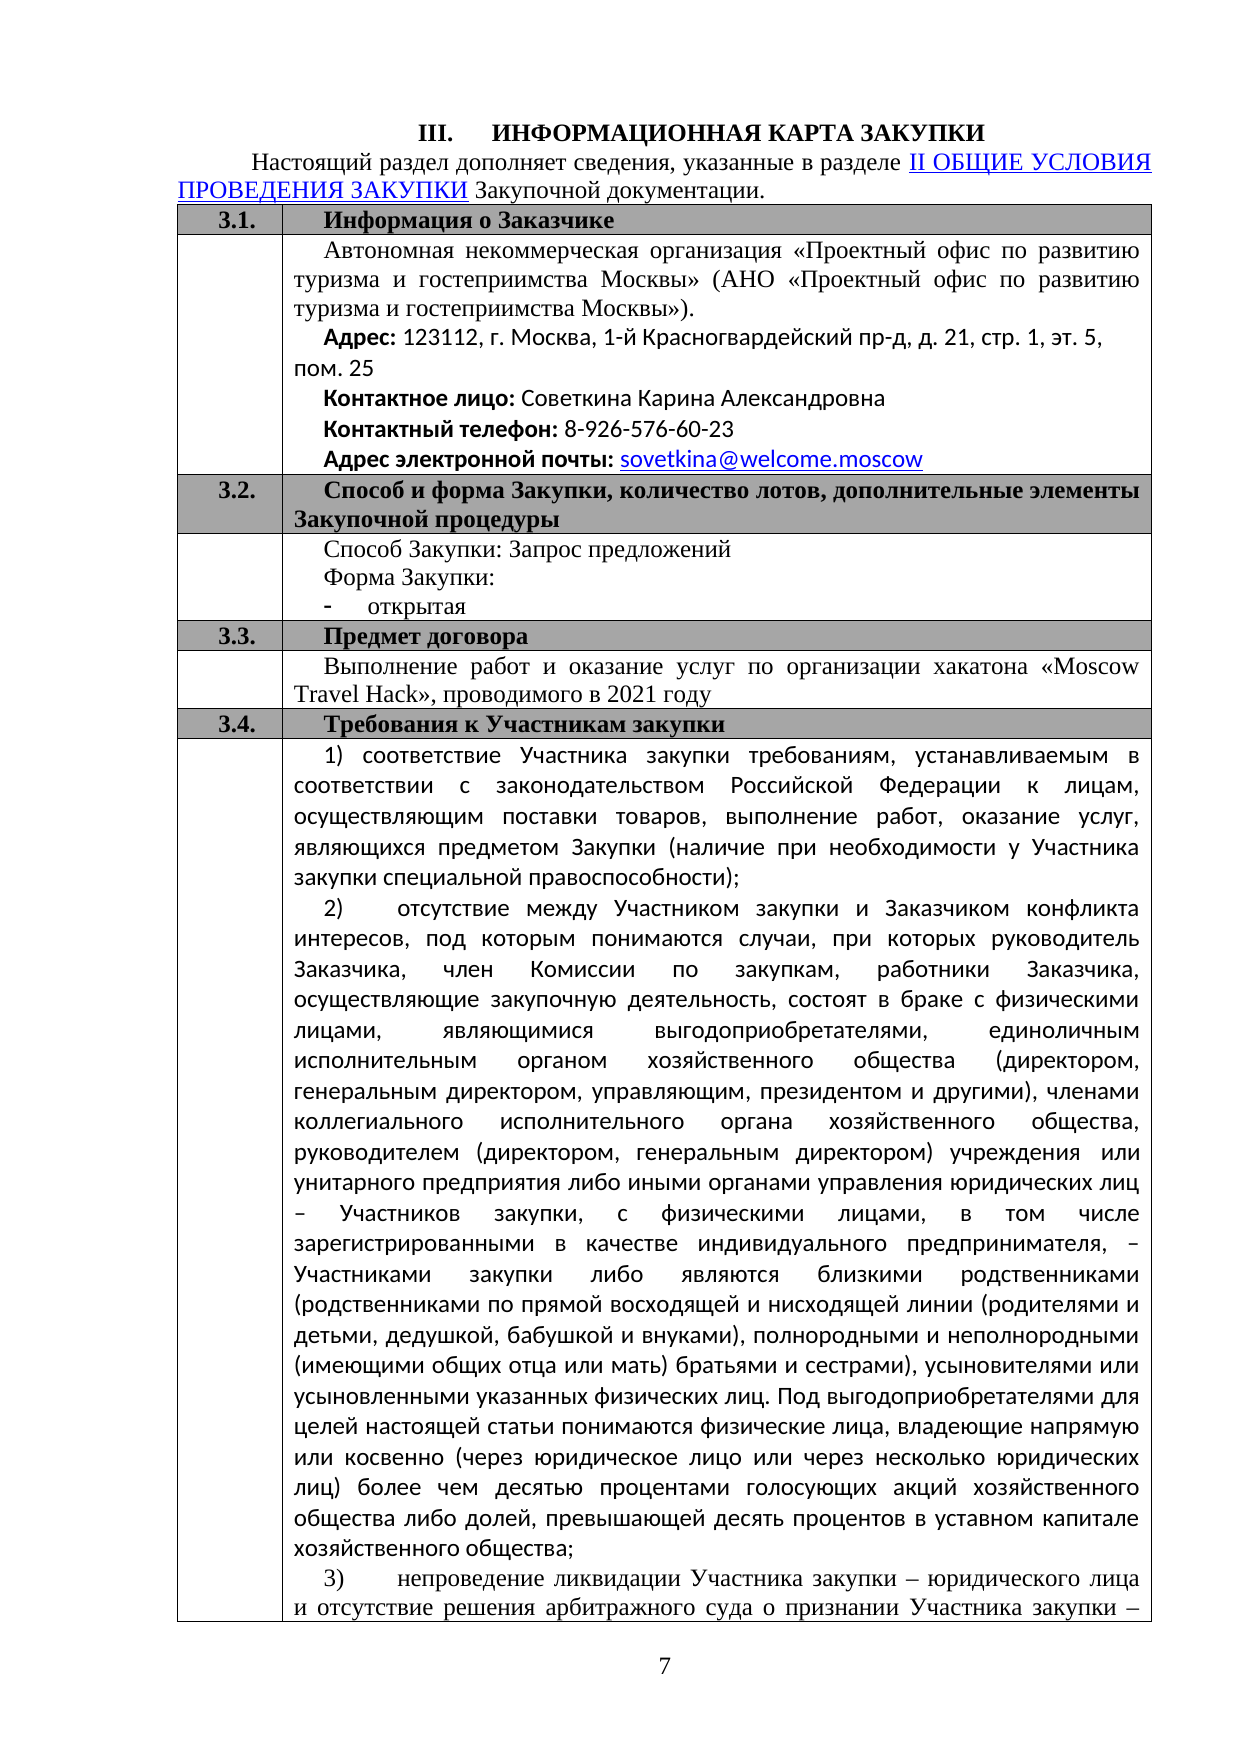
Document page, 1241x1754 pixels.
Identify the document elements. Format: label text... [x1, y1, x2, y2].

table_cell Способ Закупки: Запрос предложений Форма Закупки: открытая [283, 534, 1151, 620]
table_cell Выполнение работ и оказание услуг по организации хакатона «Moscow Travel Hack», проводимого в 2021 году [283, 651, 1151, 708]
table_cell 3.3. [178, 621, 282, 650]
table_cell [178, 651, 282, 708]
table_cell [283, 739, 1151, 1621]
text Настоящий раздел дополняет сведения, указанные в разделе II ОБЩИЕ УСЛОВИЯ ПРОВЕДЕНИЯ ЗАКУПКИ Закупочной документации. [177, 147, 1152, 204]
text III. ИНФОРМАЦИОННАЯ КАРТА ЗАКУПКИ [177, 118, 1152, 147]
table_cell 3.2. [178, 475, 282, 533]
table_cell [178, 235, 282, 474]
table_cell [178, 534, 282, 620]
table_header 3.1. [178, 205, 282, 234]
table_cell Требования к Участникам закупки [283, 709, 1151, 738]
table_cell Способ и форма Закупки, количество лотов, дополнительные элементы Закупочной процедуры [283, 475, 1151, 533]
table_cell Предмет договора [283, 621, 1151, 650]
table_header Информация о Заказчике [283, 205, 1151, 234]
table_cell 3.4. [178, 709, 282, 738]
table_cell Автономная некоммерческая организация «Проектный офис по развитию туризма и гостеприимства Москвы» (АНО «Проектный офис по развитию туризма и гостеприимства Москвы»). Адрес: 123112, г. Москва, 1-й Красногвардейский пр-д, д. 21, стр. 1, эт. 5, пом. 25 Контактное лицо: Советкина Карина Александровна Контактный телефон: 8-926-576-60-23 Адрес электронной почты: sovetkina@welcome.moscow [283, 235, 1151, 474]
table_cell [178, 739, 282, 1621]
